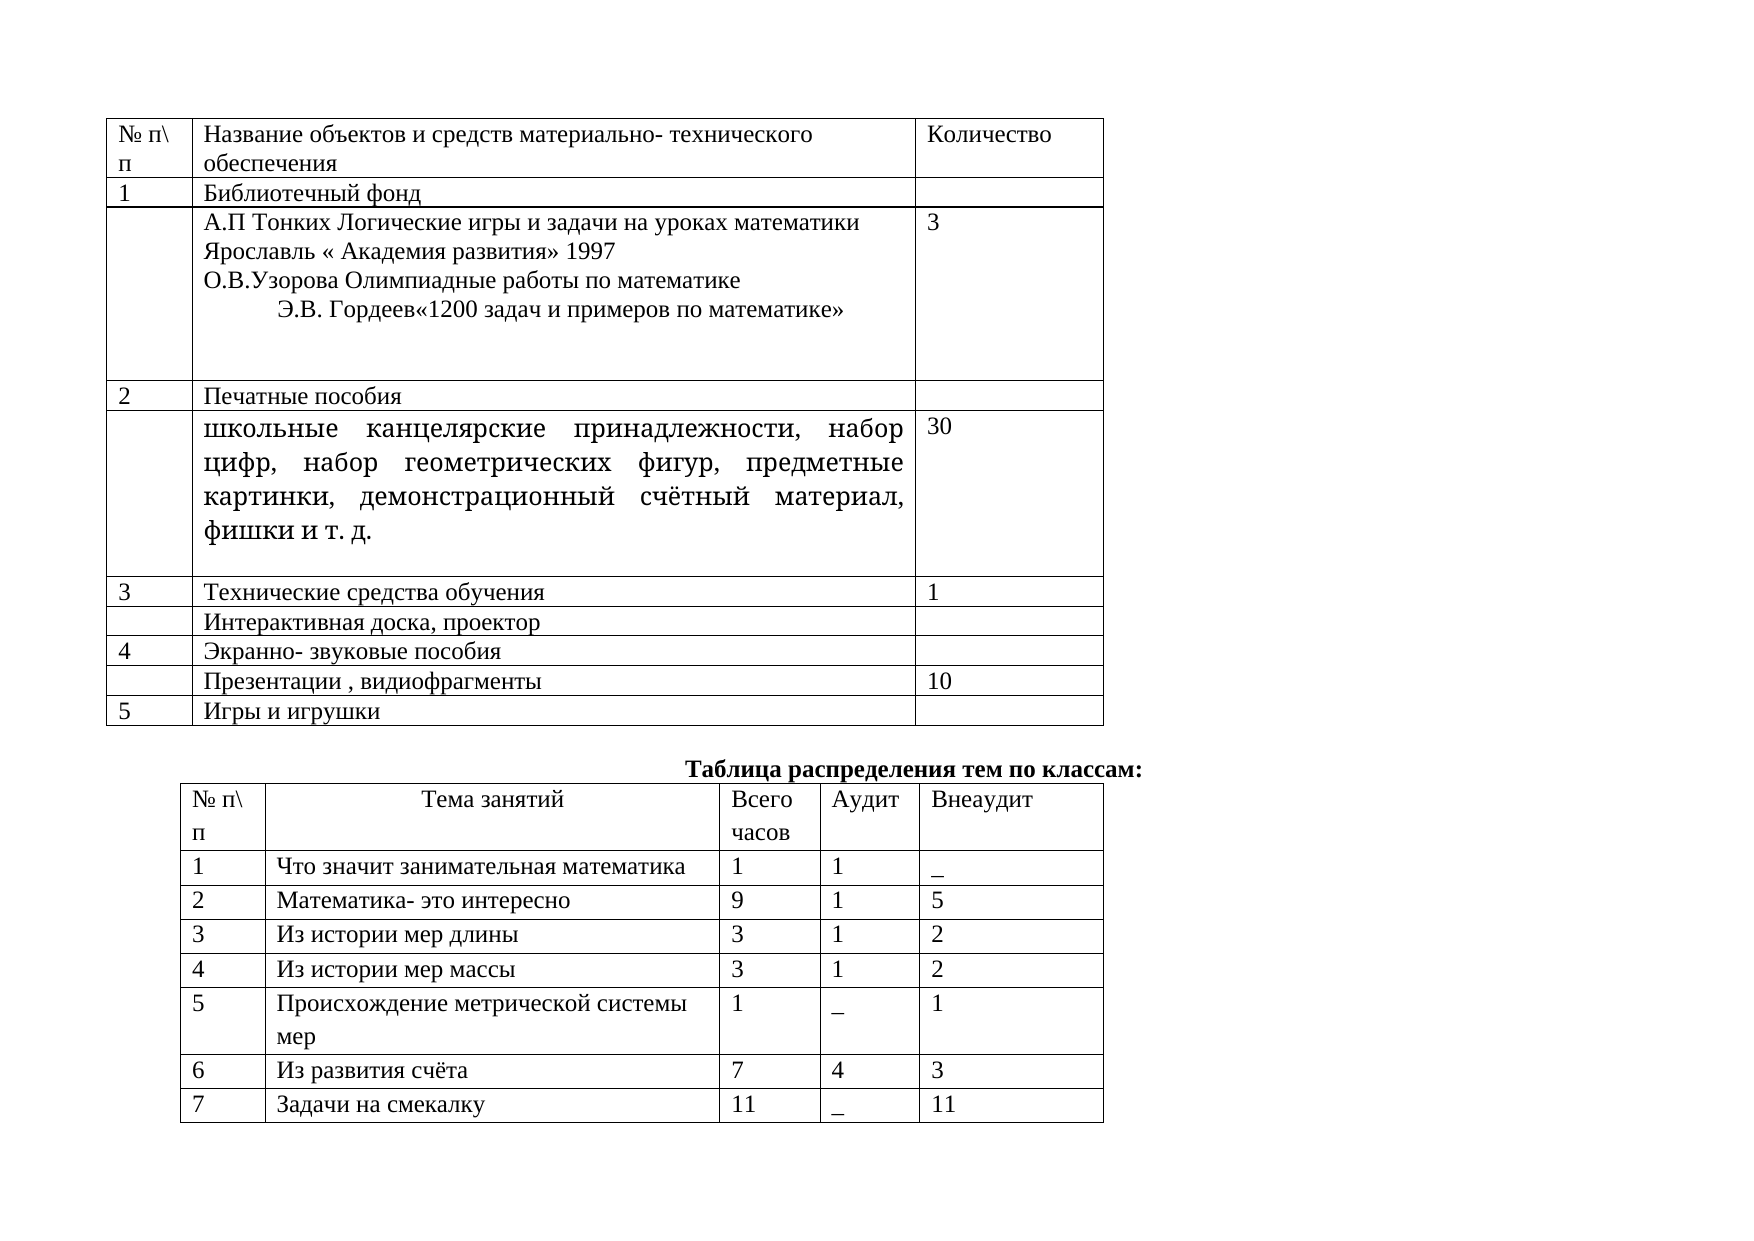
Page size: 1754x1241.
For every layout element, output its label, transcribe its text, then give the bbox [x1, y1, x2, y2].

table_cell 3 [720, 920, 820, 953]
table_cell Технические средства обучения [193, 577, 915, 606]
table_header Тема занятий [266, 784, 719, 850]
table_cell [107, 208, 192, 380]
table_cell _ [920, 851, 1103, 884]
table_cell 3 [916, 208, 1103, 380]
table_cell 2 [181, 886, 265, 918]
table_cell _ [821, 988, 919, 1054]
table_cell Печатные пособия [193, 381, 915, 410]
table_cell Из развития счёта [266, 1055, 719, 1088]
table_header Аудит [821, 784, 919, 850]
table_header № п\п [181, 784, 265, 850]
table_cell Из истории мер массы [266, 954, 719, 987]
table_cell 9 [720, 886, 820, 918]
table_cell 1 [821, 851, 919, 884]
table_cell 1 [107, 178, 192, 206]
table_cell [916, 696, 1103, 725]
table_cell 1 [181, 851, 265, 884]
table_cell Математика- это интересно [266, 886, 719, 918]
table_cell 1 [920, 988, 1103, 1054]
table_cell Задачи на смекалку [266, 1089, 719, 1122]
table_cell Из истории мер длины [266, 920, 719, 953]
table_header Внеаудит [920, 784, 1103, 850]
table_cell 1 [821, 954, 919, 987]
table_cell 2 [107, 381, 192, 410]
table_cell Происхождение метрической системы мер [266, 988, 719, 1054]
table_cell [107, 666, 192, 695]
table_cell 10 [916, 666, 1103, 695]
table_cell 6 [181, 1055, 265, 1088]
table_cell 3 [920, 1055, 1103, 1088]
table_header Название объектов и средств материально- технического обеспечения [193, 119, 915, 177]
table_cell 5 [920, 886, 1103, 918]
table_cell школьные канцелярские принадлежности, набор цифр, набор геометрических фигур, предметные картинки, демонстрационный счётный материал, фишки и т. д. [193, 411, 915, 576]
table_cell _ [821, 1089, 919, 1122]
table_cell 1 [821, 920, 919, 953]
table_cell 3 [107, 577, 192, 606]
table_cell 5 [107, 696, 192, 725]
table_cell 1 [821, 886, 919, 918]
table_cell 5 [181, 988, 265, 1054]
table_cell 11 [920, 1089, 1103, 1122]
table_cell 1 [916, 577, 1103, 606]
table_cell [916, 636, 1103, 665]
table_cell 30 [916, 411, 1103, 576]
table_cell 4 [181, 954, 265, 987]
table_cell 1 [720, 988, 820, 1054]
table_cell [107, 411, 192, 576]
table_cell [107, 607, 192, 635]
text Таблица распределения тем по классам: [192, 754, 1636, 783]
table_cell 7 [720, 1055, 820, 1088]
table_cell 3 [720, 954, 820, 987]
table_cell [916, 607, 1103, 635]
table_cell 2 [920, 954, 1103, 987]
table_cell 7 [181, 1089, 265, 1122]
table_cell Что значит занимательная математика [266, 851, 719, 884]
table_cell Игры и игрушки [193, 696, 915, 725]
table_cell 4 [107, 636, 192, 665]
table_cell [916, 381, 1103, 410]
table_cell 11 [720, 1089, 820, 1122]
table_header Всего часов [720, 784, 820, 850]
table_cell Интерактивная доска, проектор [193, 607, 915, 635]
table_cell Библиотечный фонд [193, 178, 915, 206]
table_cell Экранно- звуковые пособия [193, 636, 915, 665]
table_cell [916, 178, 1103, 206]
table_cell 3 [181, 920, 265, 953]
table_cell Презентации , видиофрагменты [193, 666, 915, 695]
table_cell 2 [920, 920, 1103, 953]
table_cell 4 [821, 1055, 919, 1088]
table_header № п\п [107, 119, 192, 177]
table_cell А.П Тонких Логические игры и задачи на уроках математики Ярославль « Академия развития» 1997 О.В.Узорова Олимпиадные работы по математике Э.В. Гордеев«1200 задач и примеров по математике» [193, 208, 915, 380]
table_cell 1 [720, 851, 820, 884]
table_header Количество [916, 119, 1103, 177]
